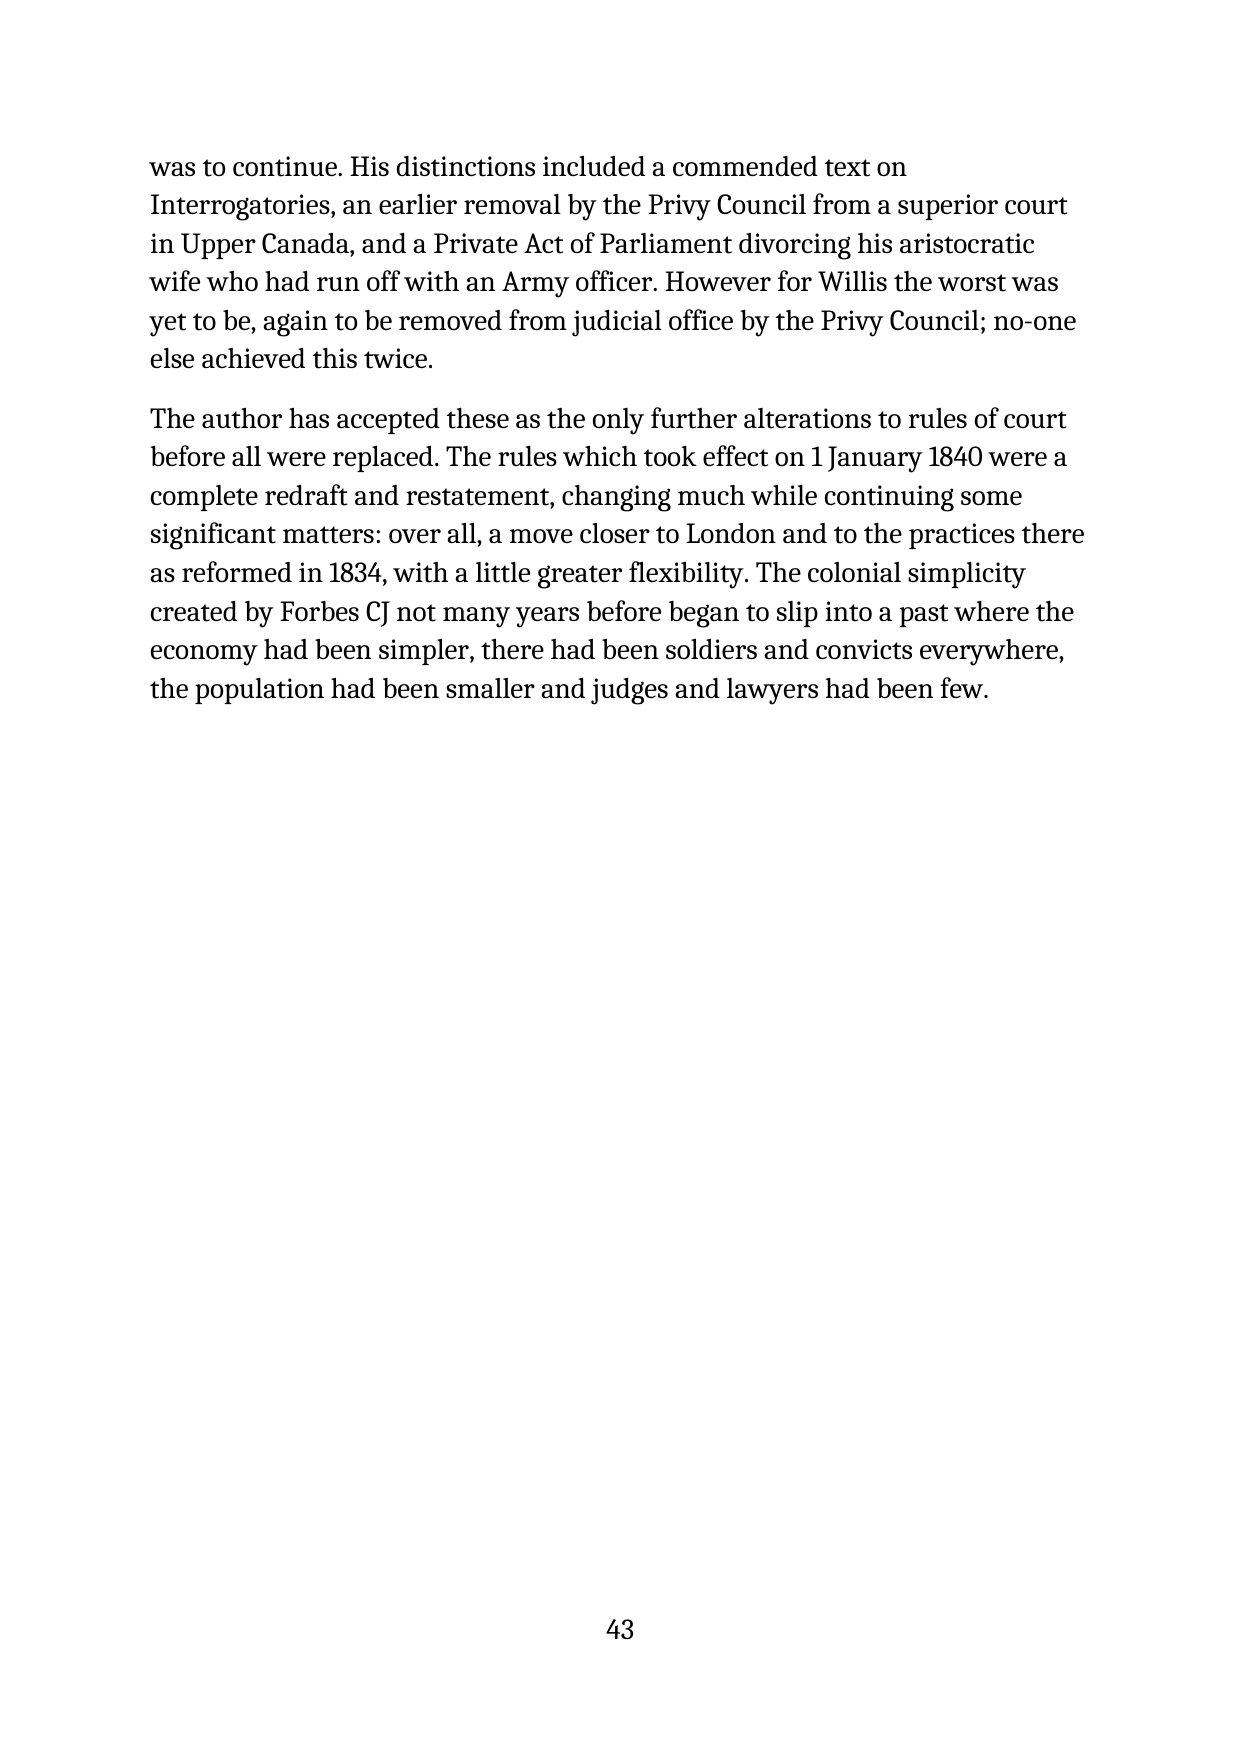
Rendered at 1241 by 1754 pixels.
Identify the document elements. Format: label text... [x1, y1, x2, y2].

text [150, 150, 1090, 376]
text The author has accepted these as the only further alterations to rules of court before all were replaced. The rules which took effect on 1 January 1840 were a complete redraft and restatement, changing much while continuing some significant matters: over all, a move closer to London and to the practices there as reformed in 1834, with a little greater flexibility. The colonial simplicity created by Forbes CJ not many years before began to slip into a past where the economy had been simpler, there had been soldiers and convicts everywhere, the population had been smaller and judges and lawyers had been few. [150, 402, 1090, 705]
